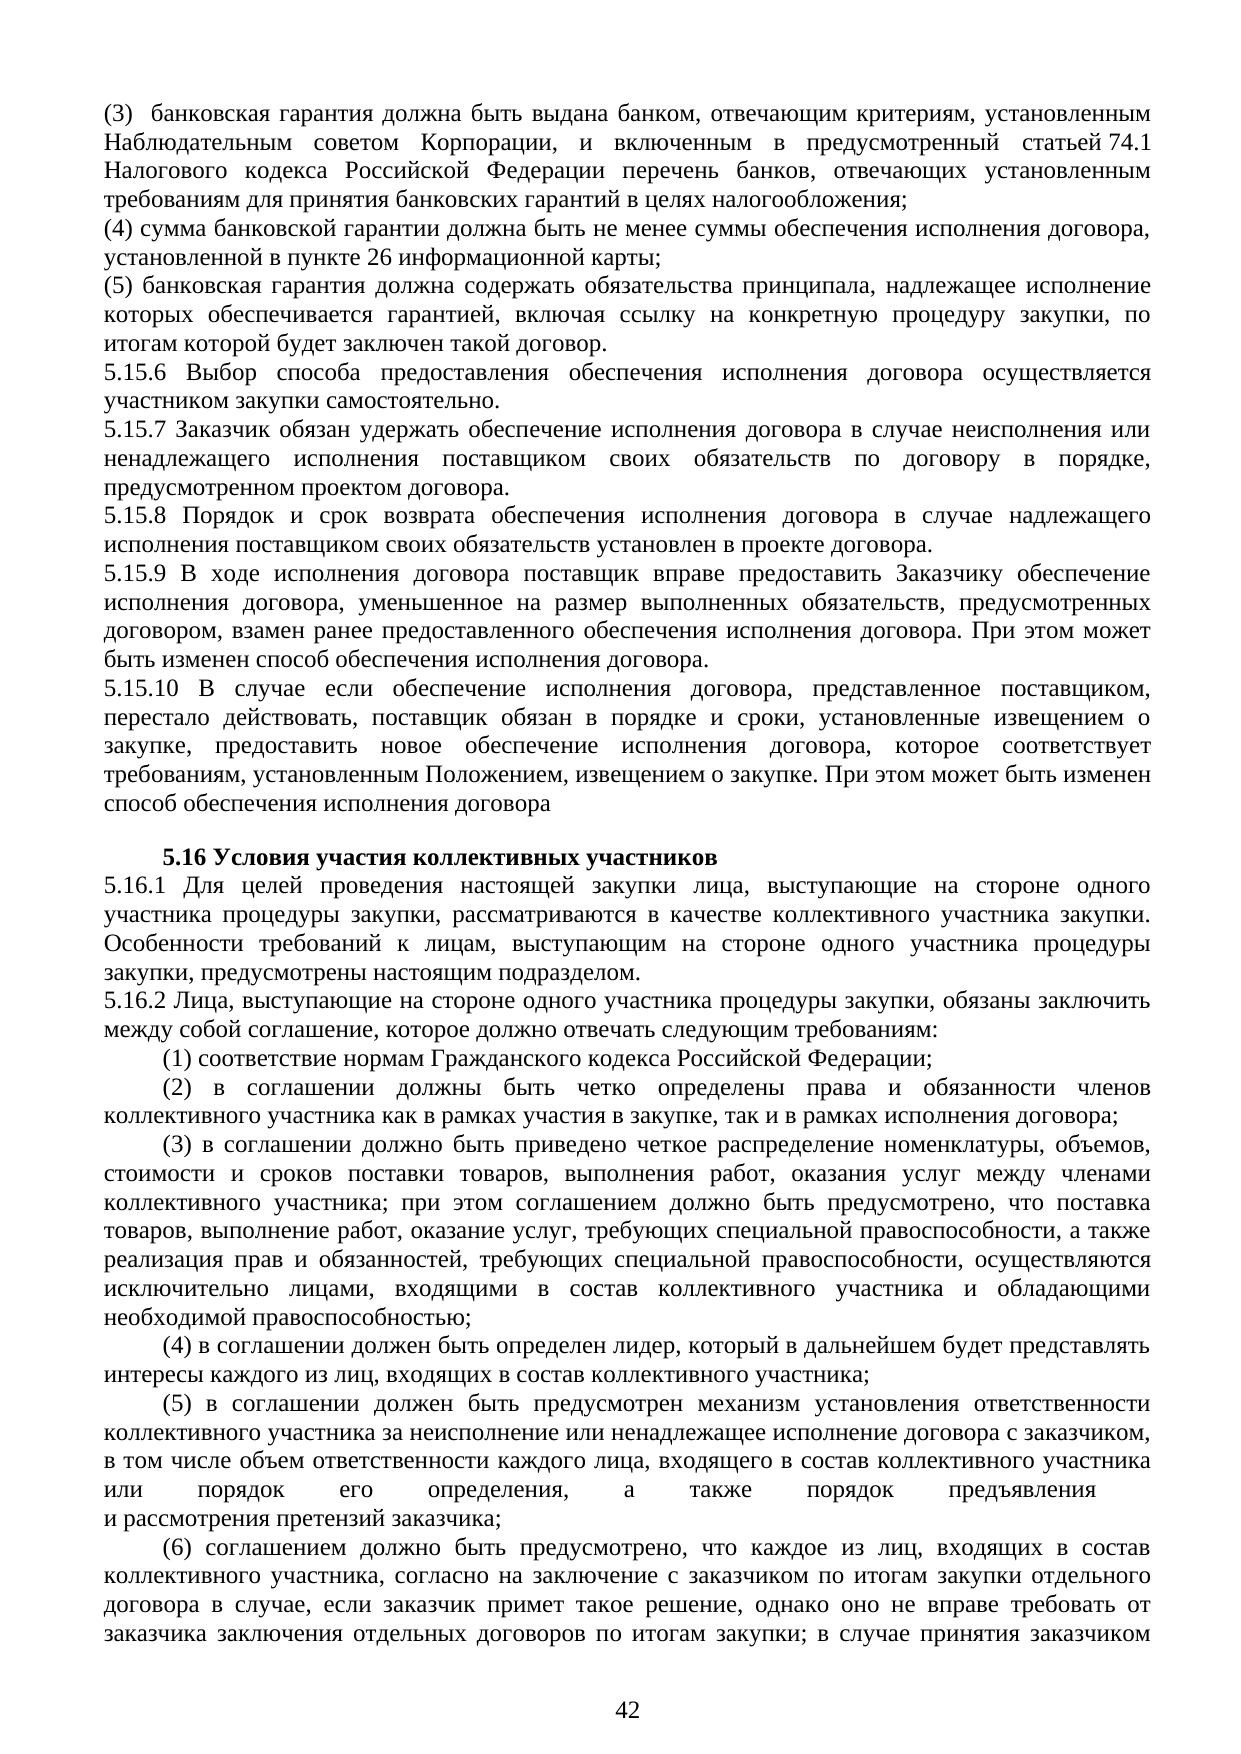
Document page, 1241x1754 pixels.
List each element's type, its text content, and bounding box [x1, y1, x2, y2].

text (4) сумма банковской гарантии должна быть не менее суммы обеспечения исполнения договора, установленной в пункте 26 информационной карты; [103, 213, 1152, 270]
text 5.15.6 Выбор способа предоставления обеспечения исполнения договора осуществляется участником закупки самостоятельно. [103, 357, 1152, 414]
text 5.15.8 Порядок и срок возврата обеспечения исполнения договора в случае надлежащего исполнения поставщиком своих обязательств установлен в проекте договора. [103, 500, 1152, 558]
text 5.15.7 Заказчик обязан удержать обеспечение исполнения договора в случае неисполнения или ненадлежащего исполнения поставщиком своих обязательств по договору в порядке, предусмотренном проектом договора. [103, 414, 1152, 500]
text 5.16.2 Лица, выступающие на стороне одного участника процедуры закупки, обязаны заключить между собой соглашение, которое должно отвечать следующим требованиям: [103, 985, 1152, 1043]
text (5) банковская гарантия должна содержать обязательства принципала, надлежащее исполнение которых обеспечивается гарантией, включая ссылку на конкретную процедуру закупки, по итогам которой будет заключен такой договор. [103, 270, 1152, 357]
text (2) в соглашении должны быть четко определены права и обязанности членов коллективного участника как в рамках участия в закупке, так и в рамках исполнения договора; [103, 1072, 1152, 1129]
text (3) в соглашении должно быть приведено четкое распределение номенклатуры, объемов, стоимости и сроков поставки товаров, выполнения работ, оказания услуг между членами коллективного участника; при этом соглашением должно быть предусмотрено, что поставка товаров, выполнение работ, оказание услуг, требующих специальной правоспособности, а также реализация прав и обязанностей, требующих специальной правоспособности, осуществляются исключительно лицами, входящими в состав коллективного участника и обладающими необходимой правоспособностью; [103, 1129, 1152, 1330]
text 5.15.9 В ходе исполнения договора поставщик вправе предоставить Заказчику обеспечение исполнения договора, уменьшенное на размер выполненных обязательств, предусмотренных договором, взамен ранее предоставленного обеспечения исполнения договора. При этом может быть изменен способ обеспечения исполнения договора. [103, 558, 1152, 673]
text 5.15.10 В случае если обеспечение исполнения договора, представленное поставщиком, перестало действовать, поставщик обязан в порядке и сроки, установленные извещением о закупке, предоставить новое обеспечение исполнения договора, которое соответствует требованиям, установленным Положением, извещением о закупке. При этом может быть изменен способ обеспечения исполнения договора [103, 673, 1152, 817]
text (1) соответствие нормам Гражданского кодекса Российской Федерации; [103, 1043, 1152, 1072]
text (3) банковская гарантия должна быть выдана банком, отвечающим критериям, установленным Наблюдательным советом Корпорации, и включенным в предусмотренный статьей 74.1 Налогового кодекса Российской Федерации перечень банков, отвечающих установленным требованиям для принятия банковских гарантий в целях налогообложения; [103, 98, 1152, 213]
text 5.16.1 Для целей проведения настоящей закупки лица, выступающие на стороне одного участника процедуры закупки, рассматриваются в качестве коллективного участника закупки. Особенности требований к лицам, выступающим на стороне одного участника процедуры закупки, предусмотрены настоящим подразделом. [103, 870, 1152, 985]
text (4) в соглашении должен быть определен лидер, который в дальнейшем будет представлять интересы каждого из лиц, входящих в состав коллективного участника; [103, 1330, 1152, 1388]
text (5) в соглашении должен быть предусмотрен механизм установления ответственности коллективного участника за неисполнение или ненадлежащее исполнение договора с заказчиком, в том числе объем ответственности каждого лица, входящего в состав коллективного участника или порядок его определения, а также порядок предъявления и рассмотрения претензий заказчика; [103, 1388, 1152, 1532]
text 5.16 Условия участия коллективных участников [162, 842, 1152, 870]
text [103, 1532, 1152, 1647]
